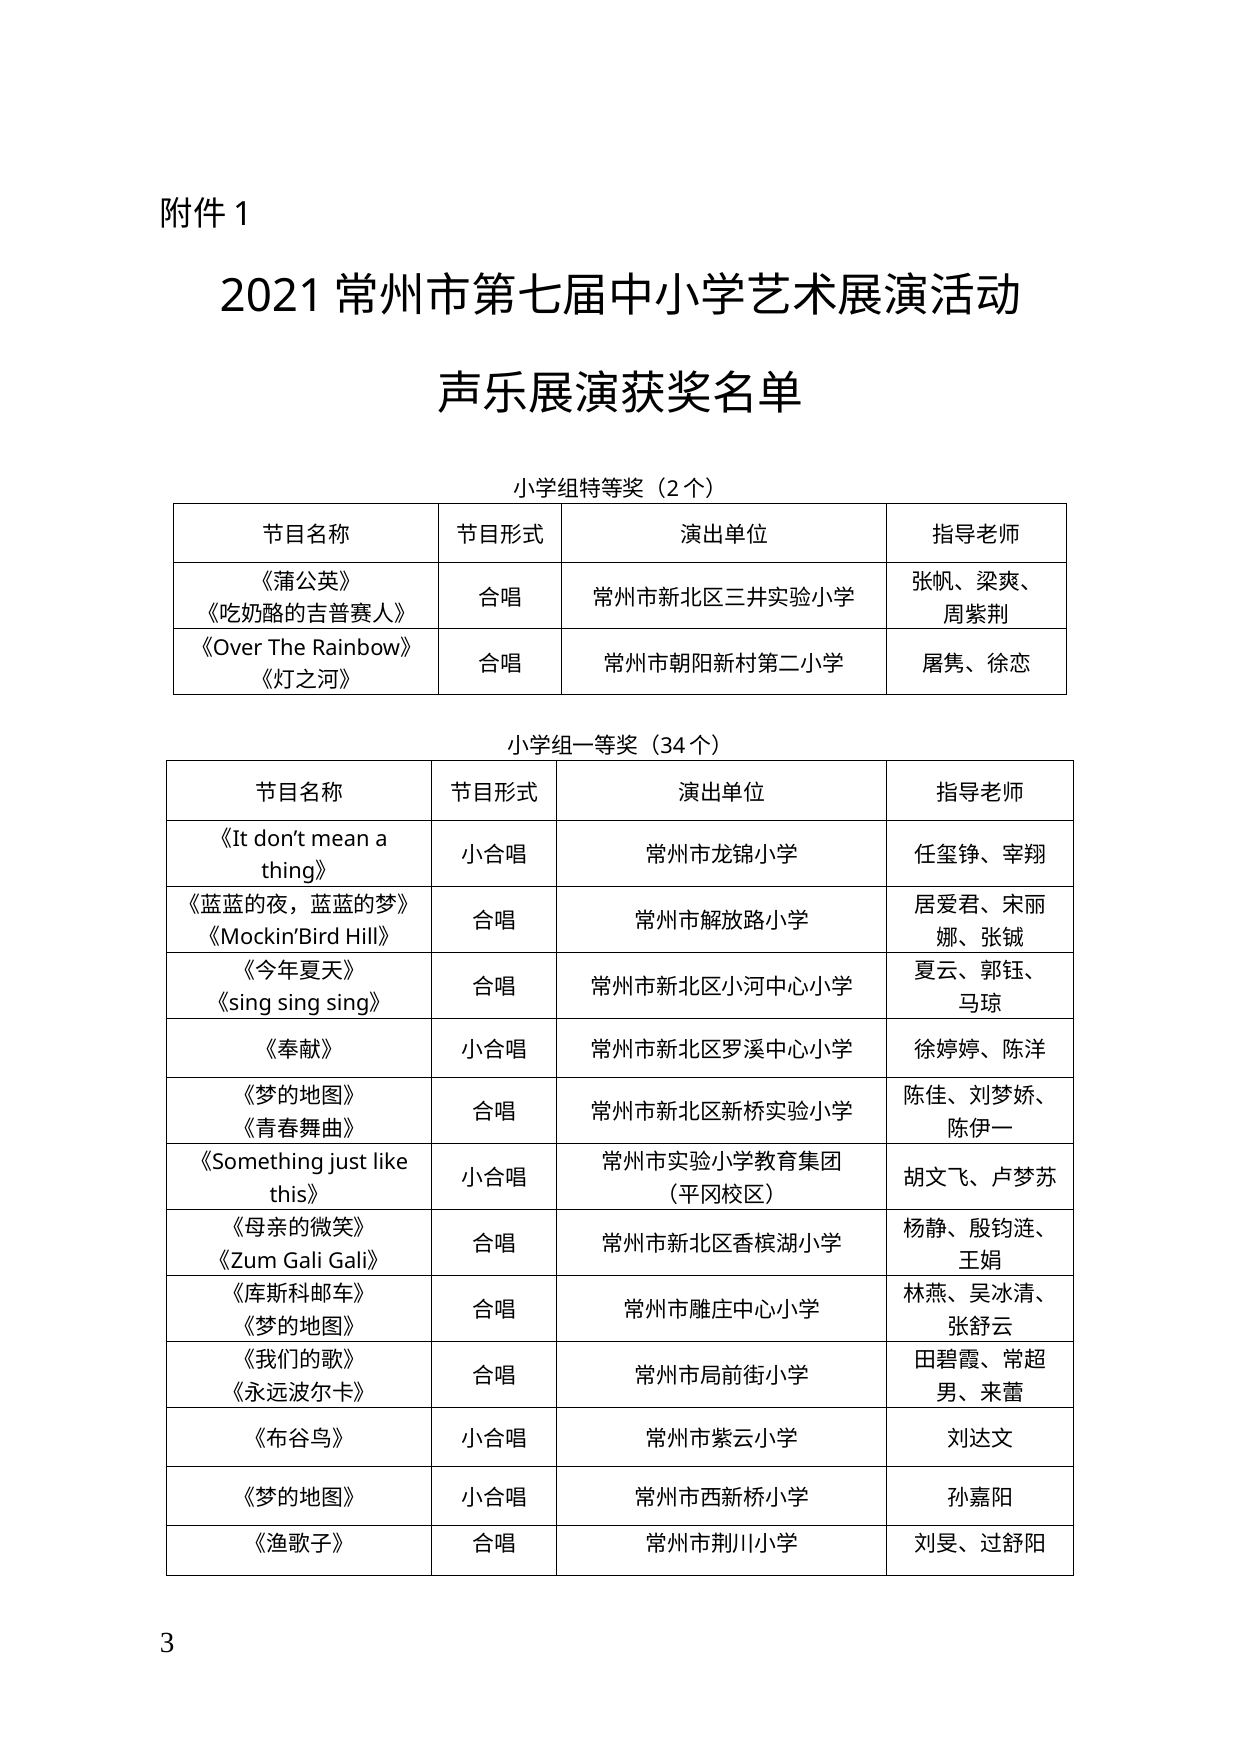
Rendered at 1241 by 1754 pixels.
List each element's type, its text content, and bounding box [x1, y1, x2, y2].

table_cell 《奉献》 [167, 1019, 431, 1077]
table_cell 《蒲公英》 《吃奶酪的吉普赛人》 [174, 563, 438, 628]
table_header 节目名称 [174, 504, 438, 562]
table_cell 常州市朝阳新村第二小学 [562, 629, 886, 694]
table_cell 屠隽、徐恋 [887, 629, 1066, 694]
table_cell 张帆、梁爽、 周紫荆 [887, 563, 1066, 628]
table_cell 常州市新北区小河中心小学 [557, 953, 886, 1018]
table_cell 《母亲的微笑》 《Zum Gali Gali》 [167, 1210, 431, 1275]
table_header 演出单位 [562, 504, 886, 562]
table_cell 居爱君、宋丽娜、张铖 [887, 887, 1073, 952]
table_cell 合唱 [432, 1078, 556, 1143]
table_cell 合唱 [432, 887, 556, 952]
text 附件1 [159, 178, 1081, 243]
table_cell 杨静、殷钧涟、 王娟 [887, 1210, 1073, 1275]
table_cell 《渔歌子》 《我们的回响》 [167, 1526, 431, 1575]
text 小学组特等奖（2个） [159, 471, 1081, 503]
table_cell 小合唱 [432, 1408, 556, 1466]
table_cell 常州市西新桥小学 [557, 1467, 886, 1525]
table_cell 《梦的地图》 《青春舞曲》 [167, 1078, 431, 1143]
table_cell 小合唱 [432, 1467, 556, 1525]
table_cell 常州市新北区罗溪中心小学 [557, 1019, 886, 1077]
table_cell 小合唱 [432, 1019, 556, 1077]
table_cell 《梦的地图》 [167, 1467, 431, 1525]
table_cell 徐婷婷、陈洋 [887, 1019, 1073, 1077]
table_cell 田碧霞、常超男、来蕾 [887, 1342, 1073, 1407]
table_cell 合唱 [439, 563, 561, 628]
text 声乐展演获奖名单 [159, 341, 1081, 438]
table_cell 合唱 [432, 1342, 556, 1407]
table_cell 合唱 [432, 1276, 556, 1341]
table_cell 《Over The Rainbow》 《灯之河》 [174, 629, 438, 694]
table_header 指导老师 [887, 504, 1066, 562]
table_cell 常州市新北区香槟湖小学 [557, 1210, 886, 1275]
table_cell 《库斯科邮车》 《梦的地图》 [167, 1276, 431, 1341]
table_cell 常州市雕庄中心小学 [557, 1276, 886, 1341]
table_cell 《It don’t mean a thing》 [167, 821, 431, 886]
table_cell 《Something just like this》 [167, 1144, 431, 1209]
table_cell 合唱 [439, 629, 561, 694]
table_cell 合唱 [432, 953, 556, 1018]
table_cell 胡文飞、卢梦苏 [887, 1144, 1073, 1209]
table_cell 合唱 [432, 1210, 556, 1275]
table_header 节目名称 [167, 761, 431, 819]
table_cell 常州市局前街小学 [557, 1342, 886, 1407]
table_cell 夏云、郭钰、 马琼 [887, 953, 1073, 1018]
table_cell 陈佳、刘梦娇、 陈伊一 [887, 1078, 1073, 1143]
table_cell 常州市新北区新桥实验小学 [557, 1078, 886, 1143]
table_cell 常州市实验小学教育集团 （平冈校区） [557, 1144, 886, 1209]
text 2021常州市第七届中小学艺术展演活动 [159, 243, 1081, 341]
table_cell 《布谷鸟》 [167, 1408, 431, 1466]
table_cell 林燕、吴冰清、 张舒云 [887, 1276, 1073, 1341]
table_cell 常州市荆川小学 （市教科院附属小学） [557, 1526, 886, 1575]
table_cell 任玺铮、宰翔 [887, 821, 1073, 886]
table_cell 常州市紫云小学 [557, 1408, 886, 1466]
table_cell 小合唱 [432, 821, 556, 886]
table_cell 《蓝蓝的夜，蓝蓝的梦》 《Mockin’Bird Hill》 [167, 887, 431, 952]
table_cell 孙嘉阳 [887, 1467, 1073, 1525]
table_header 节目形式 [439, 504, 561, 562]
table_cell 小合唱 [432, 1144, 556, 1209]
table_cell 刘达文 [887, 1408, 1073, 1466]
text 小学组一等奖（34个） [159, 728, 1081, 760]
table_header 节目形式 [432, 761, 556, 819]
table_cell 合唱 [432, 1526, 556, 1575]
table_cell 常州市新北区三井实验小学 [562, 563, 886, 628]
table_cell 《今年夏天》 《sing sing sing》 [167, 953, 431, 1018]
table_header 指导老师 [887, 761, 1073, 819]
table_cell 刘旻、过舒阳 [887, 1526, 1073, 1575]
table_cell 常州市解放路小学 [557, 887, 886, 952]
table_header 演出单位 [557, 761, 886, 819]
table_cell 《我们的歌》 《永远波尔卡》 [167, 1342, 431, 1407]
table_cell 常州市龙锦小学 [557, 821, 886, 886]
